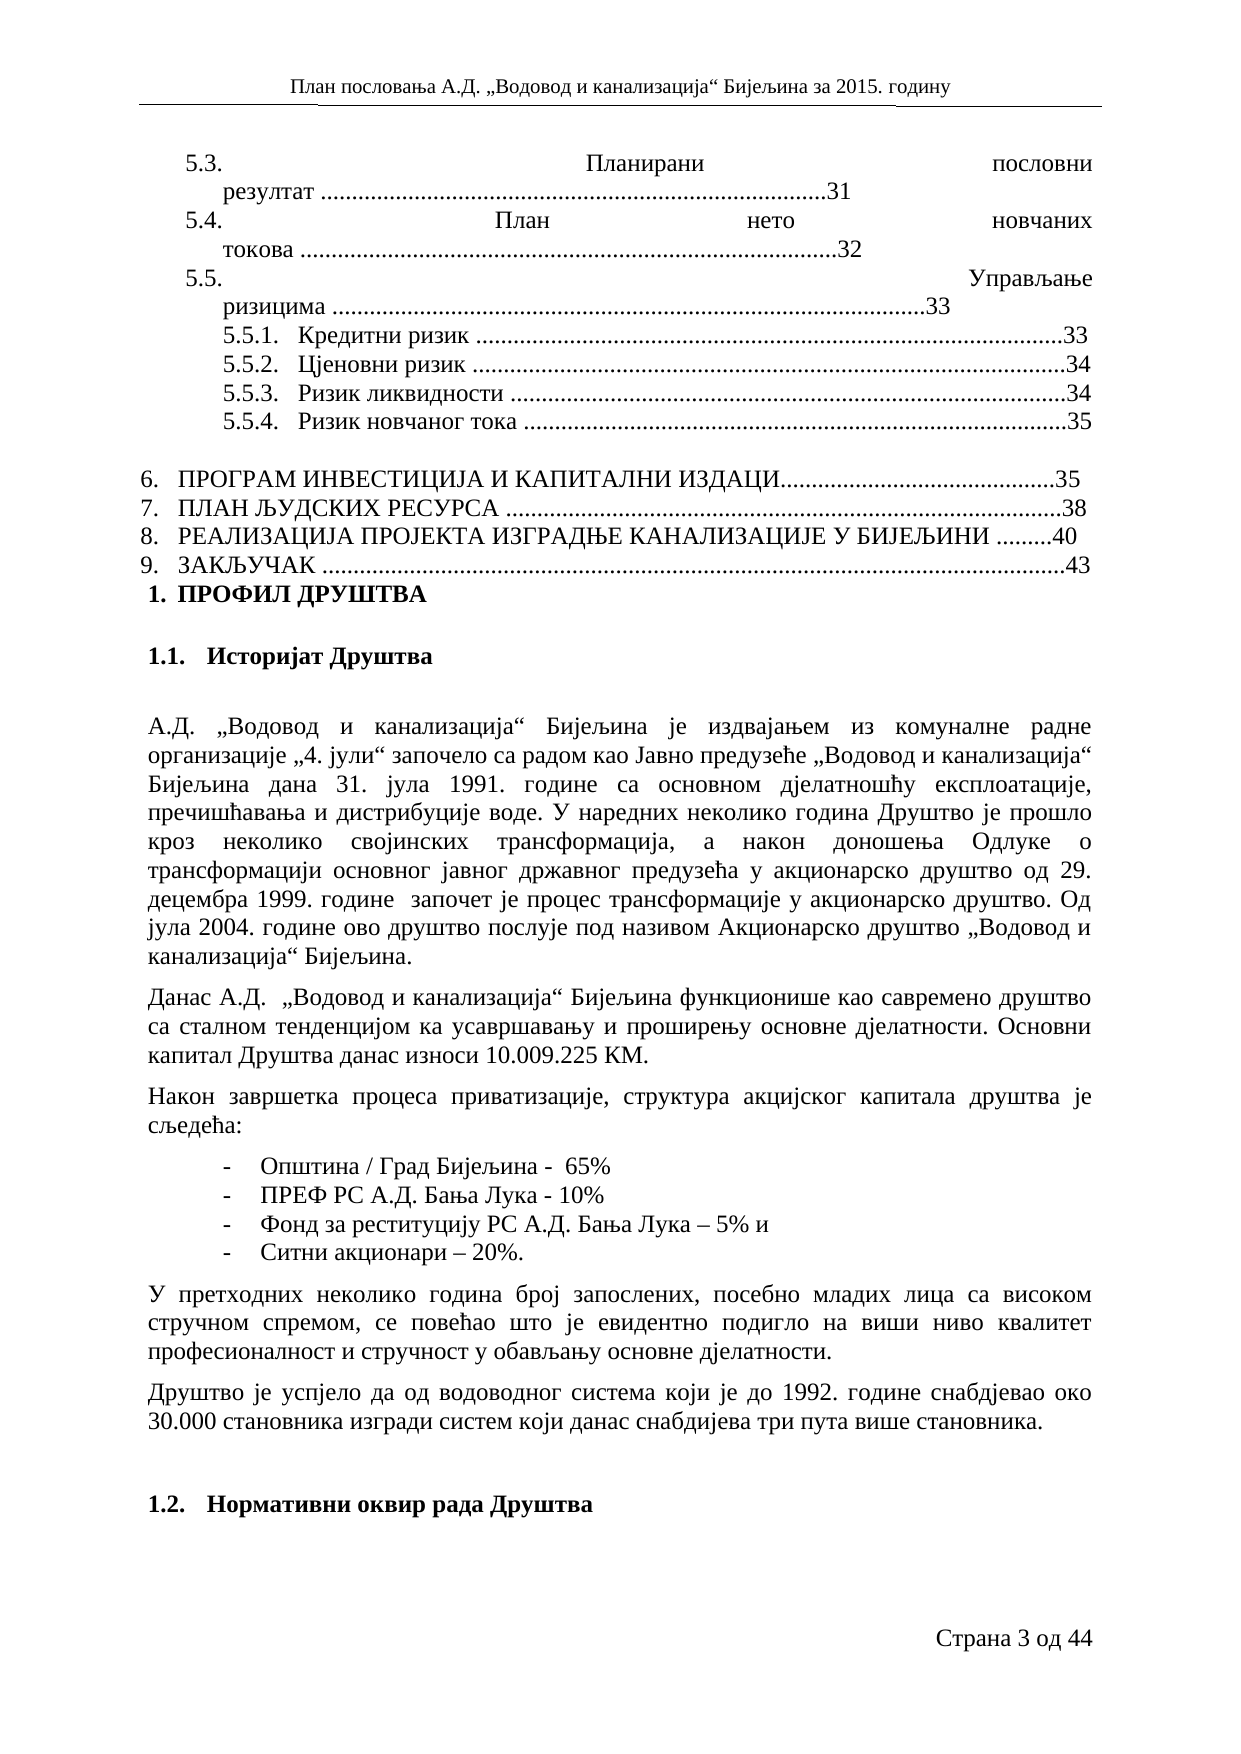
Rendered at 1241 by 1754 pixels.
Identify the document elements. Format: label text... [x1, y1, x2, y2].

list Кредитни ризик ..............................................................................................33 [223, 320, 1093, 349]
list РЕАЛИЗАЦИЈА ПРОЈЕКТА ИЗГРАДЊЕ КАНАЛИЗАЦИЈЕ У БИЈЕЉИНИ .........40 [140, 521, 1093, 550]
list Историјат Друштва [148, 641, 1093, 670]
text А.Д. „Водовод и канализација“ Бијељина је издвајањем из комуналне радне организације „4. јули“ започело са радом као Јавно предузеће „Водовод и канализација“ Бијељина дана 31. јула 1991. године са основном дјелатношћу експлоатације, пречишћавања и дистрибуције воде. У наредних неколико година Друштво је прошло кроз неколико својинских трансформација, а након доношења Одлуке о трансформацији основног јавног државног предузећа у акционарско друштво од 29. децембра 1999. године започет је процес трансформације у акционарско друштво. Од јула 2004. године ово друштво послује под називом Акционарско друштво „Водовод и канализација“ Бијељина. [148, 711, 1093, 970]
list Ситни акционари – 20%. [223, 1237, 1093, 1266]
list Ризик ликвидности .........................................................................................34 [223, 378, 1093, 406]
text Друштво је успјело да од водоводног система који је до 1992. године снабдјевао око 30.000 становника изгради систем који данас снабдијева три пута више становника. [148, 1377, 1093, 1435]
list Општина / Град Бијељина - 65% [223, 1151, 1093, 1180]
list ПЛАН ЉУДСКИХ РЕСУРСА .........................................................................................38 [140, 493, 1093, 521]
list Нормативни оквир рада Друштва [148, 1489, 1093, 1517]
list План нето новчаних токова ......................................................................................32 [185, 205, 1093, 263]
list Цјеновни ризик ...............................................................................................34 [223, 349, 1093, 378]
text У претходних неколико година број запослених, посебно младих лица са високом стручном спремом, се повећао што је евидентно подигло на виши ниво квалитет професионалност и стручност у обављању основне дјелатности. [148, 1279, 1093, 1365]
text Након завршетка процеса приватизације, структура акцијског капитала друштва је сљедећа: [148, 1081, 1093, 1139]
list Ризик новчаног тока .......................................................................................35 [223, 406, 1093, 435]
list ПРЕФ РС А.Д. Бања Лука - 10% [223, 1180, 1093, 1209]
list Фонд за реституцију РС А.Д. Бања Лука – 5% и [223, 1209, 1093, 1237]
list ПРОГРАМ ИНВЕСТИЦИЈА И КАПИТАЛНИ ИЗДАЦИ............................................35 [140, 464, 1093, 493]
text Данас А.Д. „Водовод и канализација“ Бијељина функционише као савремено друштво са сталном тенденцијом ка усавршавању и проширењу основне дјелатности. Основни капитал Друштва данас износи 10.009.225 КМ. [148, 982, 1093, 1069]
list ПРОФИЛ ДРУШТВА [148, 579, 1093, 608]
list Планирани пословни резултат .................................................................................31 [185, 148, 1093, 205]
list ЗАКЉУЧАК .......................................................................................................................43 [140, 550, 1093, 579]
list Управљање ризицима ...............................................................................................33 [185, 263, 1093, 320]
